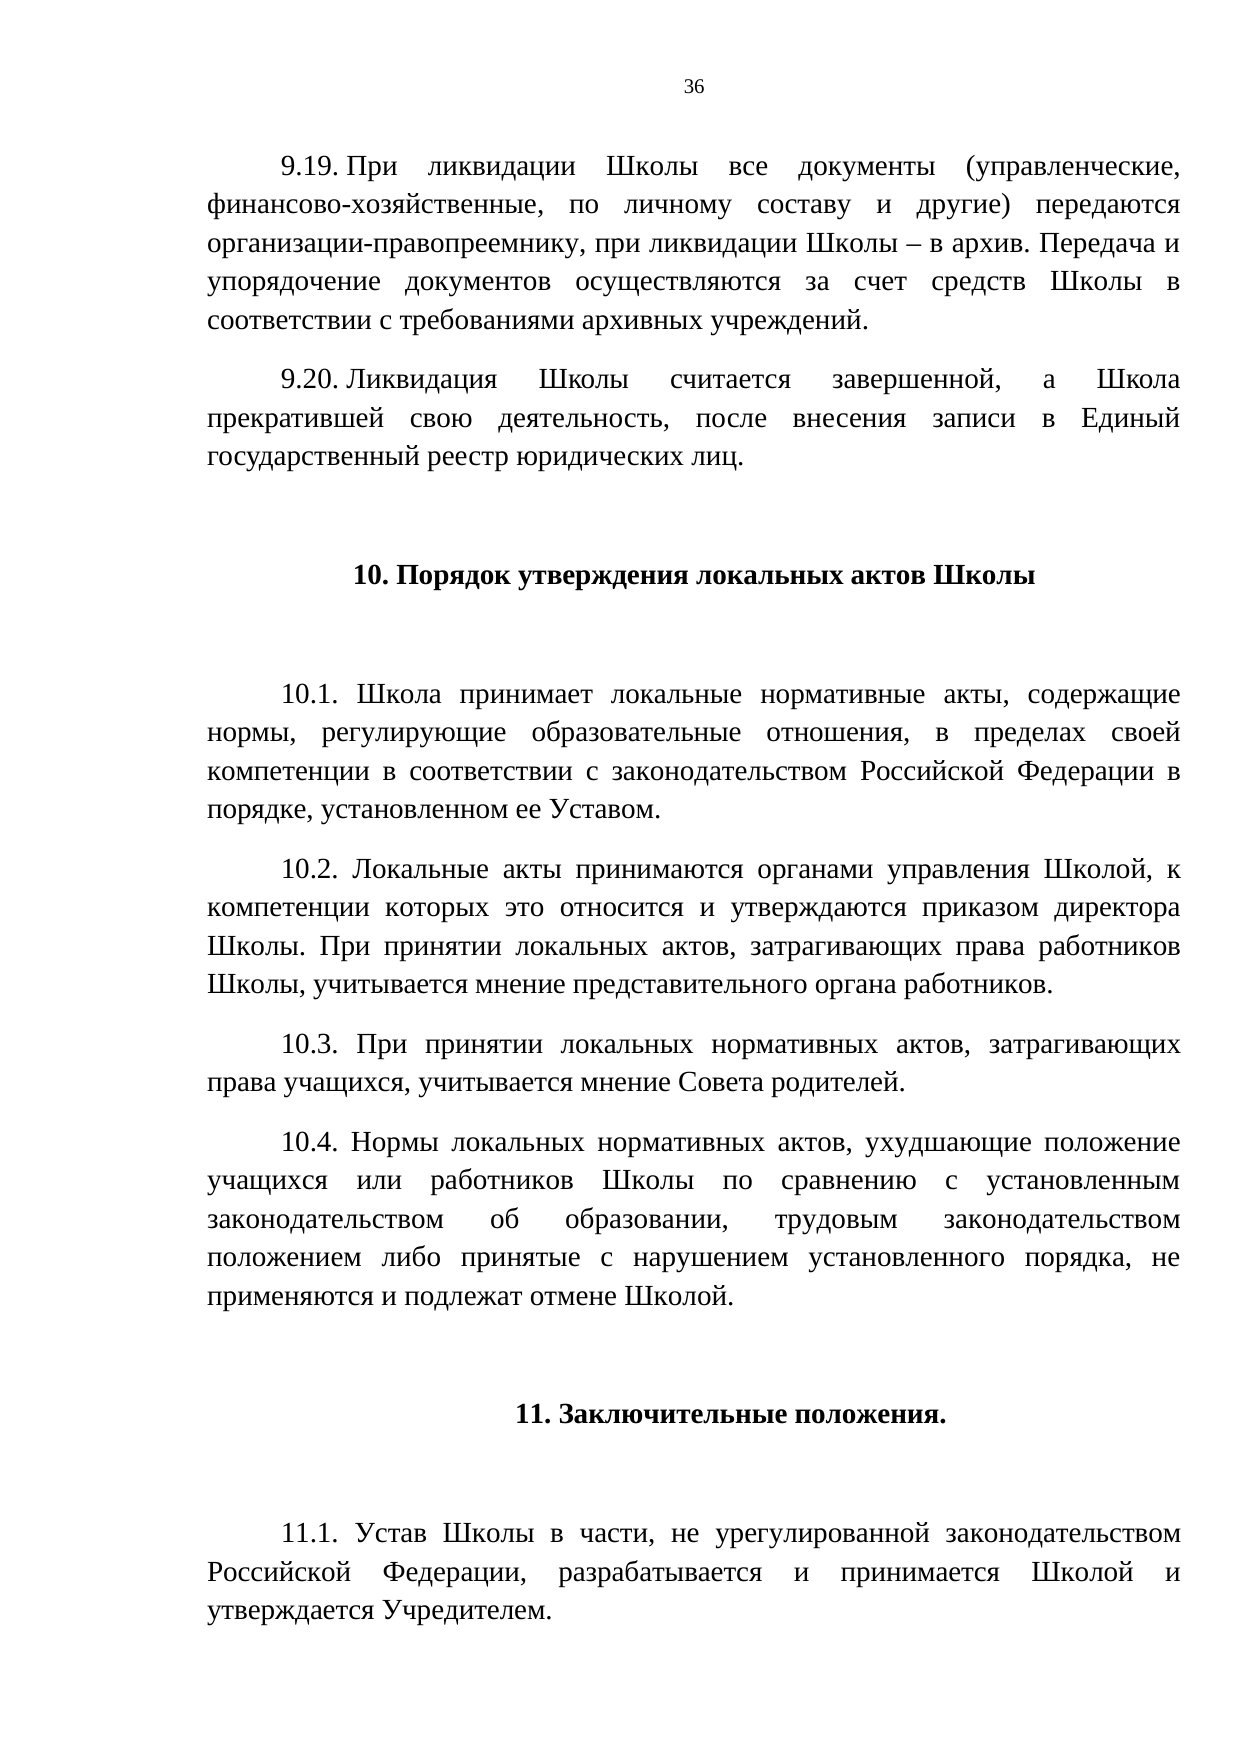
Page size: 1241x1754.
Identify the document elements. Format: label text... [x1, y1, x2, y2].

text 11.1. Устав Школы в части, не урегулированной законодательством Российской Федерации, разрабатывается и принимается Школой и утверждается Учредителем. [207, 1515, 1181, 1626]
text 10.4. Нормы локальных нормативных актов, ухудшающие положение учащихся или работников Школы по сравнению с установленным законодательством об образовании, трудовым законодательством положением либо принятые с нарушением установленного порядка, не применяются и подлежат отмене Школой. [207, 1124, 1181, 1311]
text 9.20. Ликвидация Школы считается завершенной, а Школа прекратившей свою деятельность, после внесения записи в Единый государственный реестр юридических лиц. [207, 361, 1181, 472]
text 11. Заключительные положения. [207, 1397, 1181, 1430]
text 9.19. При ликвидации Школы все документы (управленческие, финансово-хозяйственные, по личному составу и другие) передаются организации-правопреемнику, при ликвидации Школы – в архив. Передача и упорядочение документов осуществляются за счет средств Школы в соответствии с требованиями архивных учреждений. [207, 148, 1181, 335]
text 10.2. Локальные акты принимаются органами управления Школой, к компетенции которых это относится и утверждаются приказом директора Школы. При принятии локальных актов, затрагивающих права работников Школы, учитывается мнение представительного органа работников. [207, 851, 1181, 1000]
text 10.1. Школа принимает локальные нормативные акты, содержащие нормы, регулирующие образовательные отношения, в пределах своей компетенции в соответствии с законодательством Российской Федерации в порядке, установленном ее Уставом. [207, 676, 1181, 825]
text 10. Порядок утверждения локальных актов Школы [207, 557, 1181, 591]
text 10.3. При принятии локальных нормативных актов, затрагивающих права учащихся, учитывается мнение Совета родителей. [207, 1026, 1181, 1098]
